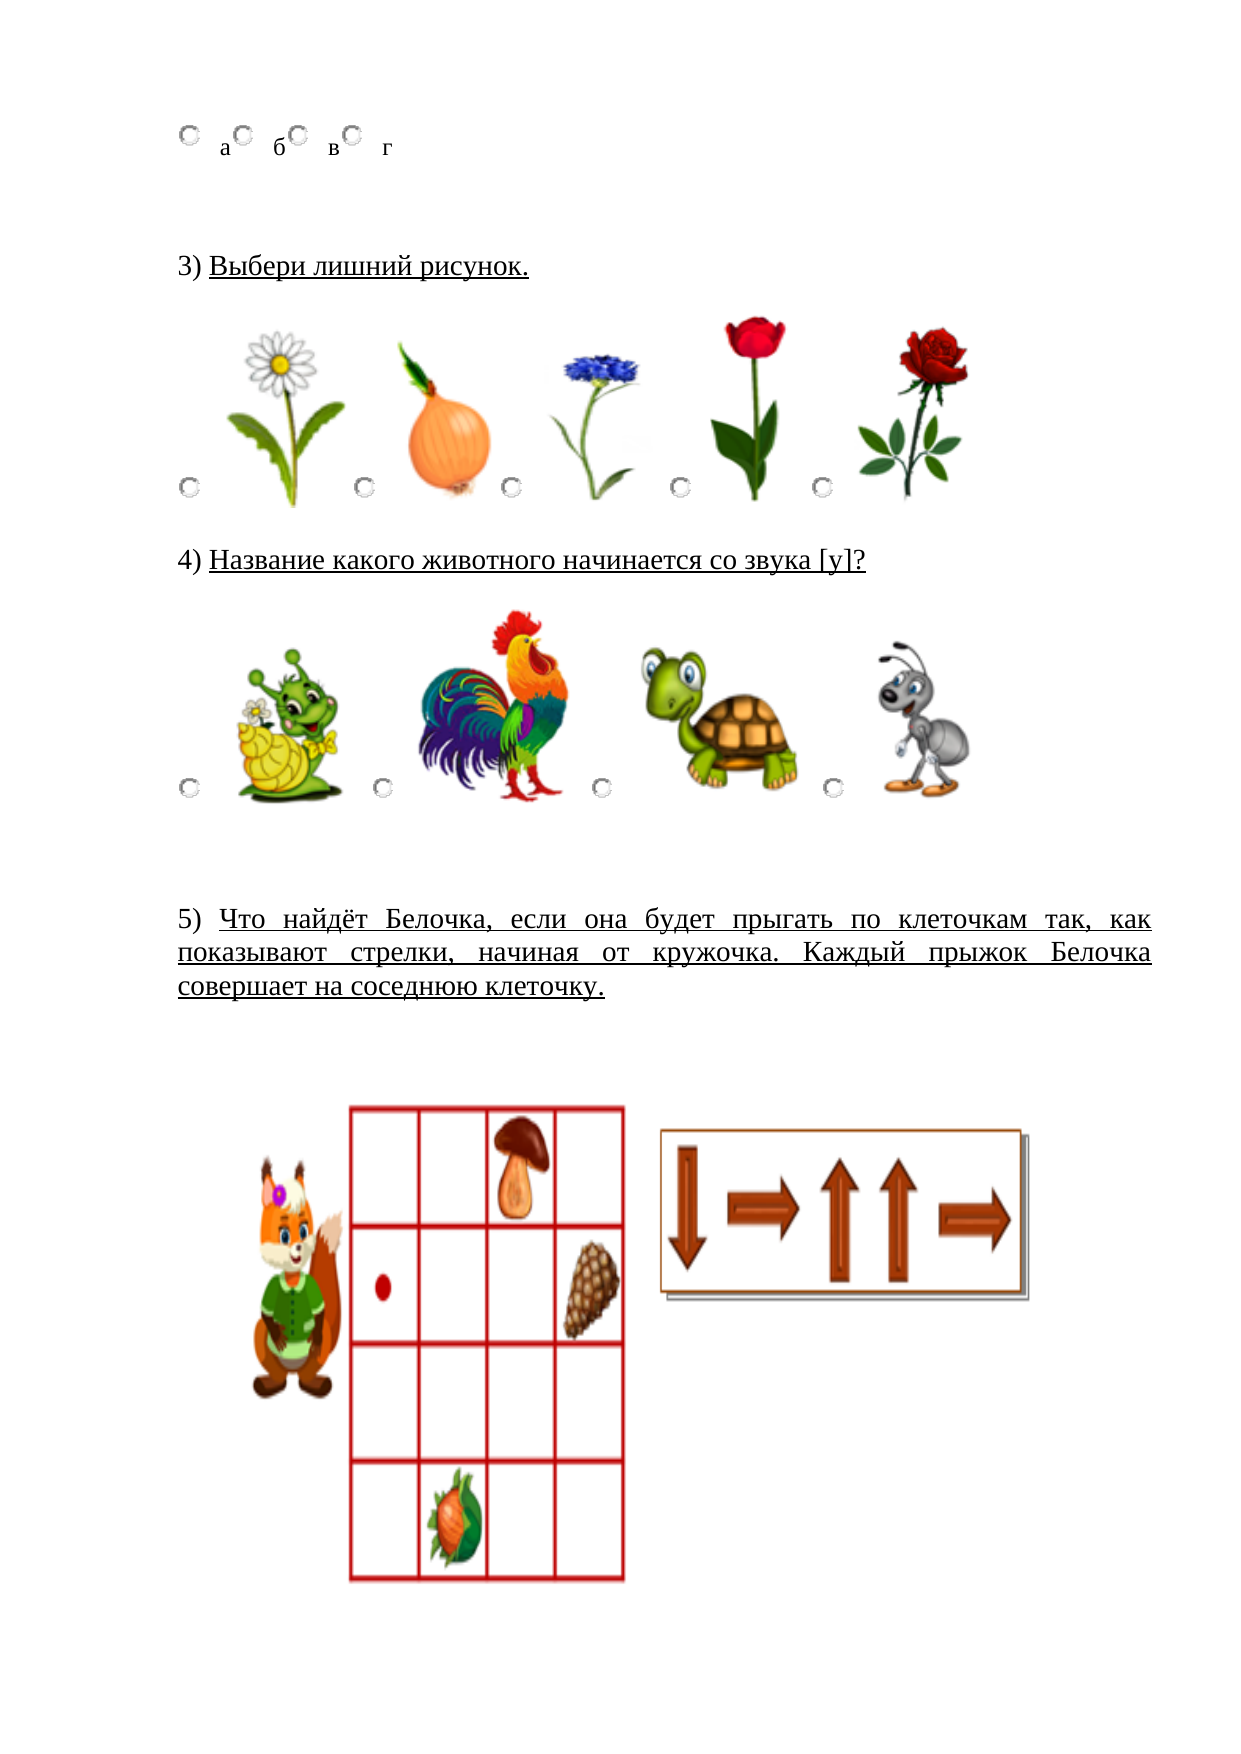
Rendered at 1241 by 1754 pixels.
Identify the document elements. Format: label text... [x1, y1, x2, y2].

text 5) Что найдёт Белочка, если она будет прыгать по клеточкам так, как показывают стрелки, начиная от кружочка. Каждый прыжок Белочка совершает на соседнюю клеточку. [177, 964, 1152, 1001]
picture [219, 312, 347, 508]
picture [632, 633, 815, 809]
text 4) Название какого животного начинается со звука [у]? [177, 542, 1152, 576]
text 3) Выбери лишний рисунок. [177, 248, 1152, 282]
text 5) Что найдёт Белочка, если она будет прыгать по клеточкам так, как показывают стрелки, начиная от кружочка. Каждый прыжок Белочка совершает на соседнюю клеточку. [177, 901, 1152, 963]
picture [246, 1093, 1089, 1592]
picture [219, 633, 365, 809]
picture [852, 312, 973, 508]
picture [541, 339, 669, 508]
picture [710, 311, 811, 508]
text абвг [177, 118, 1152, 161]
picture [413, 605, 590, 809]
picture [863, 634, 1009, 809]
picture [394, 332, 500, 508]
